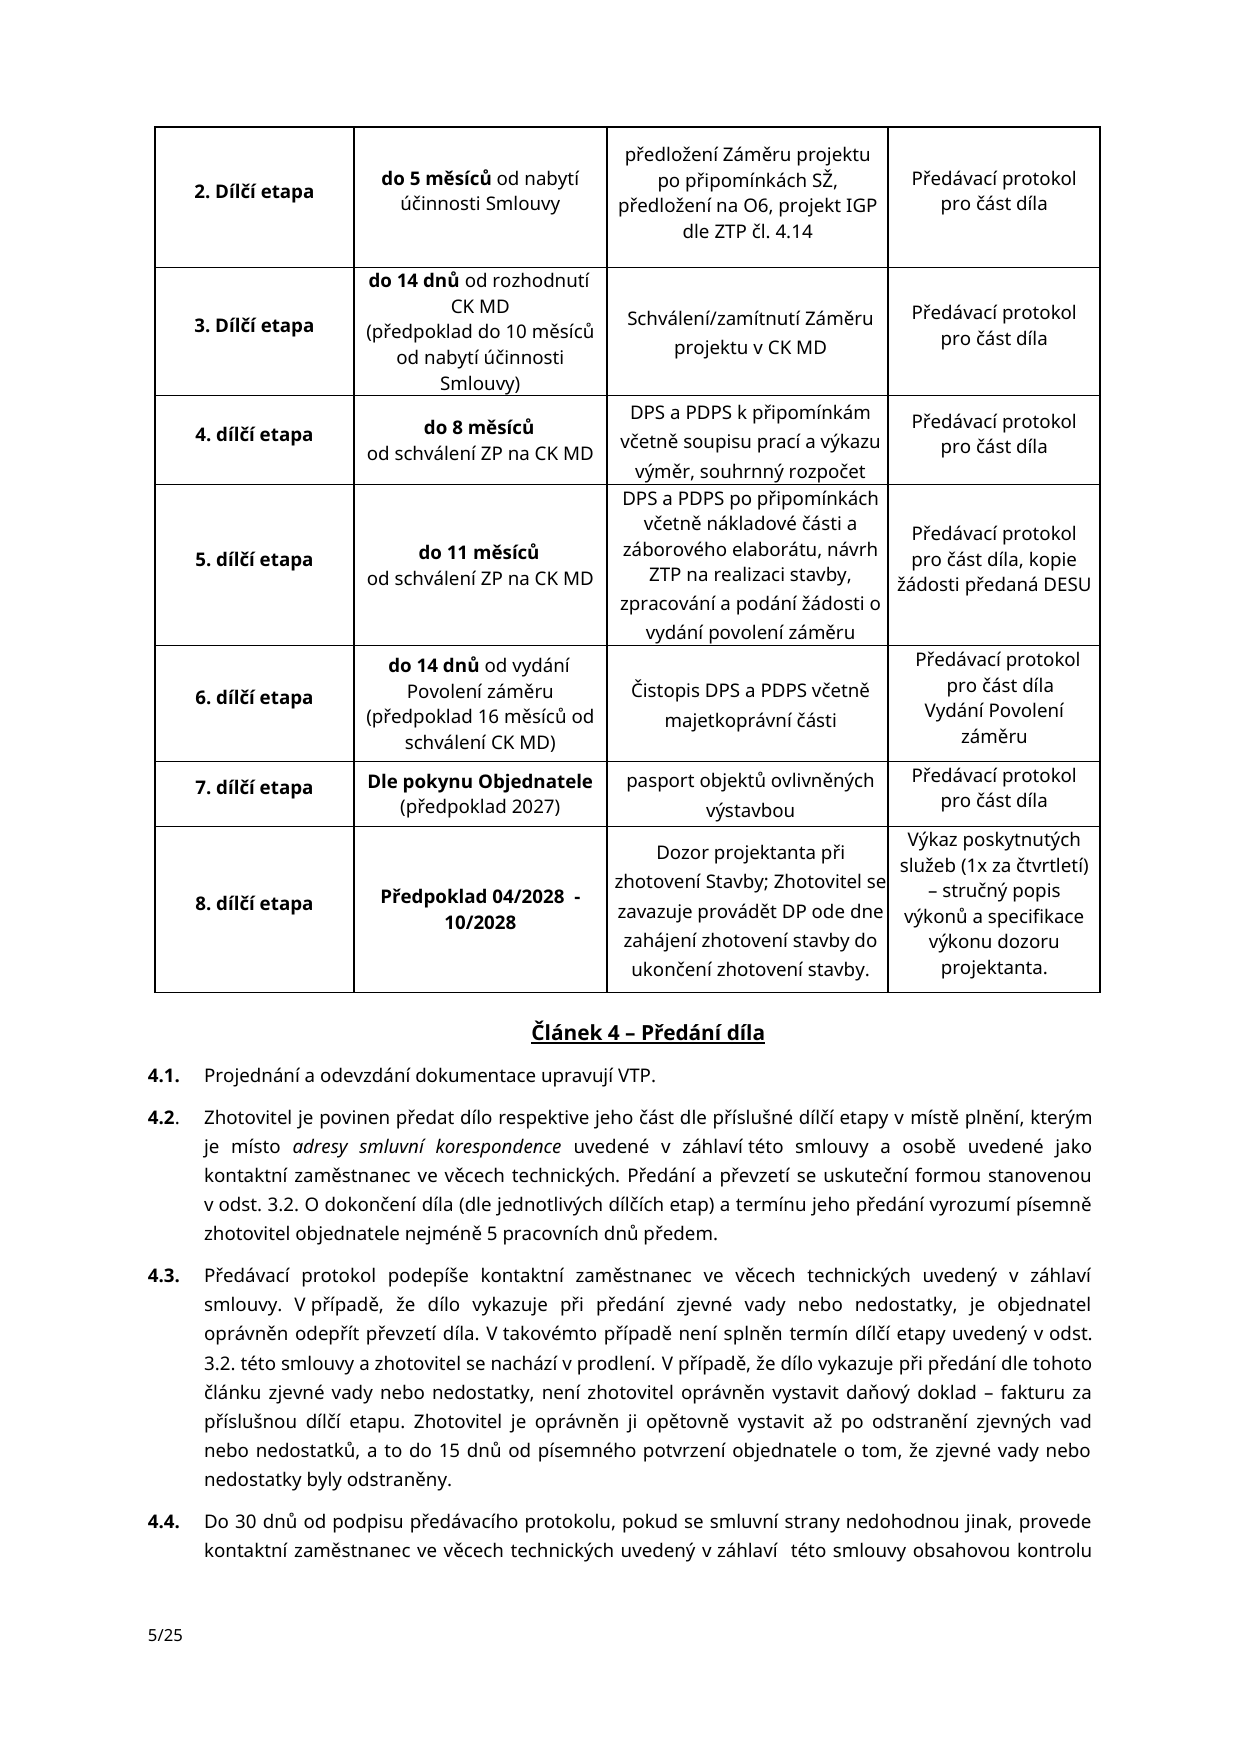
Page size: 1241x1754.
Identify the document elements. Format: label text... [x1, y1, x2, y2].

table_cell Předávací protokol pro část díla [889, 396, 1099, 484]
table_cell Předávací protokol pro část díla [889, 268, 1099, 395]
table_cell DPS a PDPS po připomínkách včetně nákladové části a záborového elaborátu, návrh ZTP na realizaci stavby, zpracování a podání žádosti o vydání povolení záměru [608, 485, 887, 645]
table_cell Předpoklad 04/2028 - 10/2028 [355, 827, 606, 992]
table_cell 2. Dílčí etapa [156, 128, 353, 267]
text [148, 1505, 1092, 1563]
table_cell do 14 dnů od vydání Povolení záměru (předpoklad 16 měsíců od schválení CK MD) [355, 646, 606, 761]
table_cell Dle pokynu Objednatele (předpoklad 2027) [355, 762, 606, 826]
table_cell 5. dílčí etapa [156, 485, 353, 645]
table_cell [889, 128, 1099, 267]
table_cell do 11 měsíců od schválení ZP na CK MD [355, 485, 606, 645]
table_cell Čistopis DPS a PDPS včetně majetkoprávní části [608, 646, 887, 761]
table_cell 6. dílčí etapa [156, 646, 353, 761]
table_cell pasport objektů ovlivněných výstavbou [608, 762, 887, 826]
table_cell Schválení/zamítnutí Záměru projektu v CK MD [608, 268, 887, 395]
table_cell 4. dílčí etapa [156, 396, 353, 484]
subtitle Článek 4 – Předání díla [204, 1018, 1092, 1047]
table_cell předložení Záměru projektu po připomínkách SŽ, předložení na O6, projekt IGP dle ZTP čl. 4.14 [608, 128, 887, 267]
table_cell 3. Dílčí etapa [156, 268, 353, 395]
table_cell 8. dílčí etapa [156, 827, 353, 992]
table_cell Výkaz poskytnutých služeb (1x za čtvrtletí) – stručný popis výkonů a specifikace výkonu dozoru projektanta. [889, 827, 1099, 992]
table_cell do 5 měsíců od nabytí účinnosti Smlouvy [355, 128, 606, 267]
table_cell Předávací protokol pro část díla Vydání Povolení záměru [889, 646, 1099, 761]
table_cell Předávací protokol pro část díla [889, 762, 1099, 826]
table_cell do 8 měsíců od schválení ZP na CK MD [355, 396, 606, 484]
table_cell Dozor projektanta při zhotovení Stavby; Zhotovitel se zavazuje provádět DP ode dne zahájení zhotovení stavby do ukončení zhotovení stavby. [608, 827, 887, 992]
table_cell do 14 dnů od rozhodnutí CK MD (předpoklad do 10 měsíců od nabytí účinnosti Smlouvy) [355, 268, 606, 395]
table_cell 7. dílčí etapa [156, 762, 353, 826]
table_cell DPS a PDPS k připomínkám včetně soupisu prací a výkazu výměr, souhrnný rozpočet [608, 396, 887, 484]
table_cell Předávací protokol pro část díla, kopie žádosti předaná DESU [889, 485, 1099, 645]
text 4.2. Zhotovitel je povinen předat dílo respektive jeho část dle příslušné dílčí etapy v místě plnění, kterým je místo adresy smluvní korespondence uvedené v záhlaví této smlouvy a osobě uvedené jako kontaktní zaměstnanec ve věcech technických. Předání a převzetí se uskuteční formou stanovenou v odst. 3.2. O dokončení díla (dle jednotlivých dílčích etap) a termínu jeho předání vyrozumí písemně zhotovitel objednatele nejméně 5 pracovních dnů předem. [148, 1101, 1092, 1247]
text 4.1. Projednání a odevzdání dokumentace upravují VTP. [148, 1059, 1092, 1088]
text 4.3. Předávací protokol podepíše kontaktní zaměstnanec ve věcech technických uvedený v záhlaví smlouvy. V případě, že dílo vykazuje při předání zjevné vady nebo nedostatky, je objednatel oprávněn odepřít převzetí díla. V takovémto případě není splněn termín dílčí etapy uvedený v odst. 3.2. této smlouvy a zhotovitel se nachází v prodlení. V případě, že dílo vykazuje při předání dle tohoto článku zjevné vady nebo nedostatky, není zhotovitel oprávněn vystavit daňový doklad – fakturu za příslušnou dílčí etapu. Zhotovitel je oprávněn ji opětovně vystavit až po odstranění zjevných vad nebo nedostatků, a to do 15 dnů od písemného potvrzení objednatele o tom, že zjevné vady nebo nedostatky byly odstraněny. [148, 1259, 1092, 1492]
